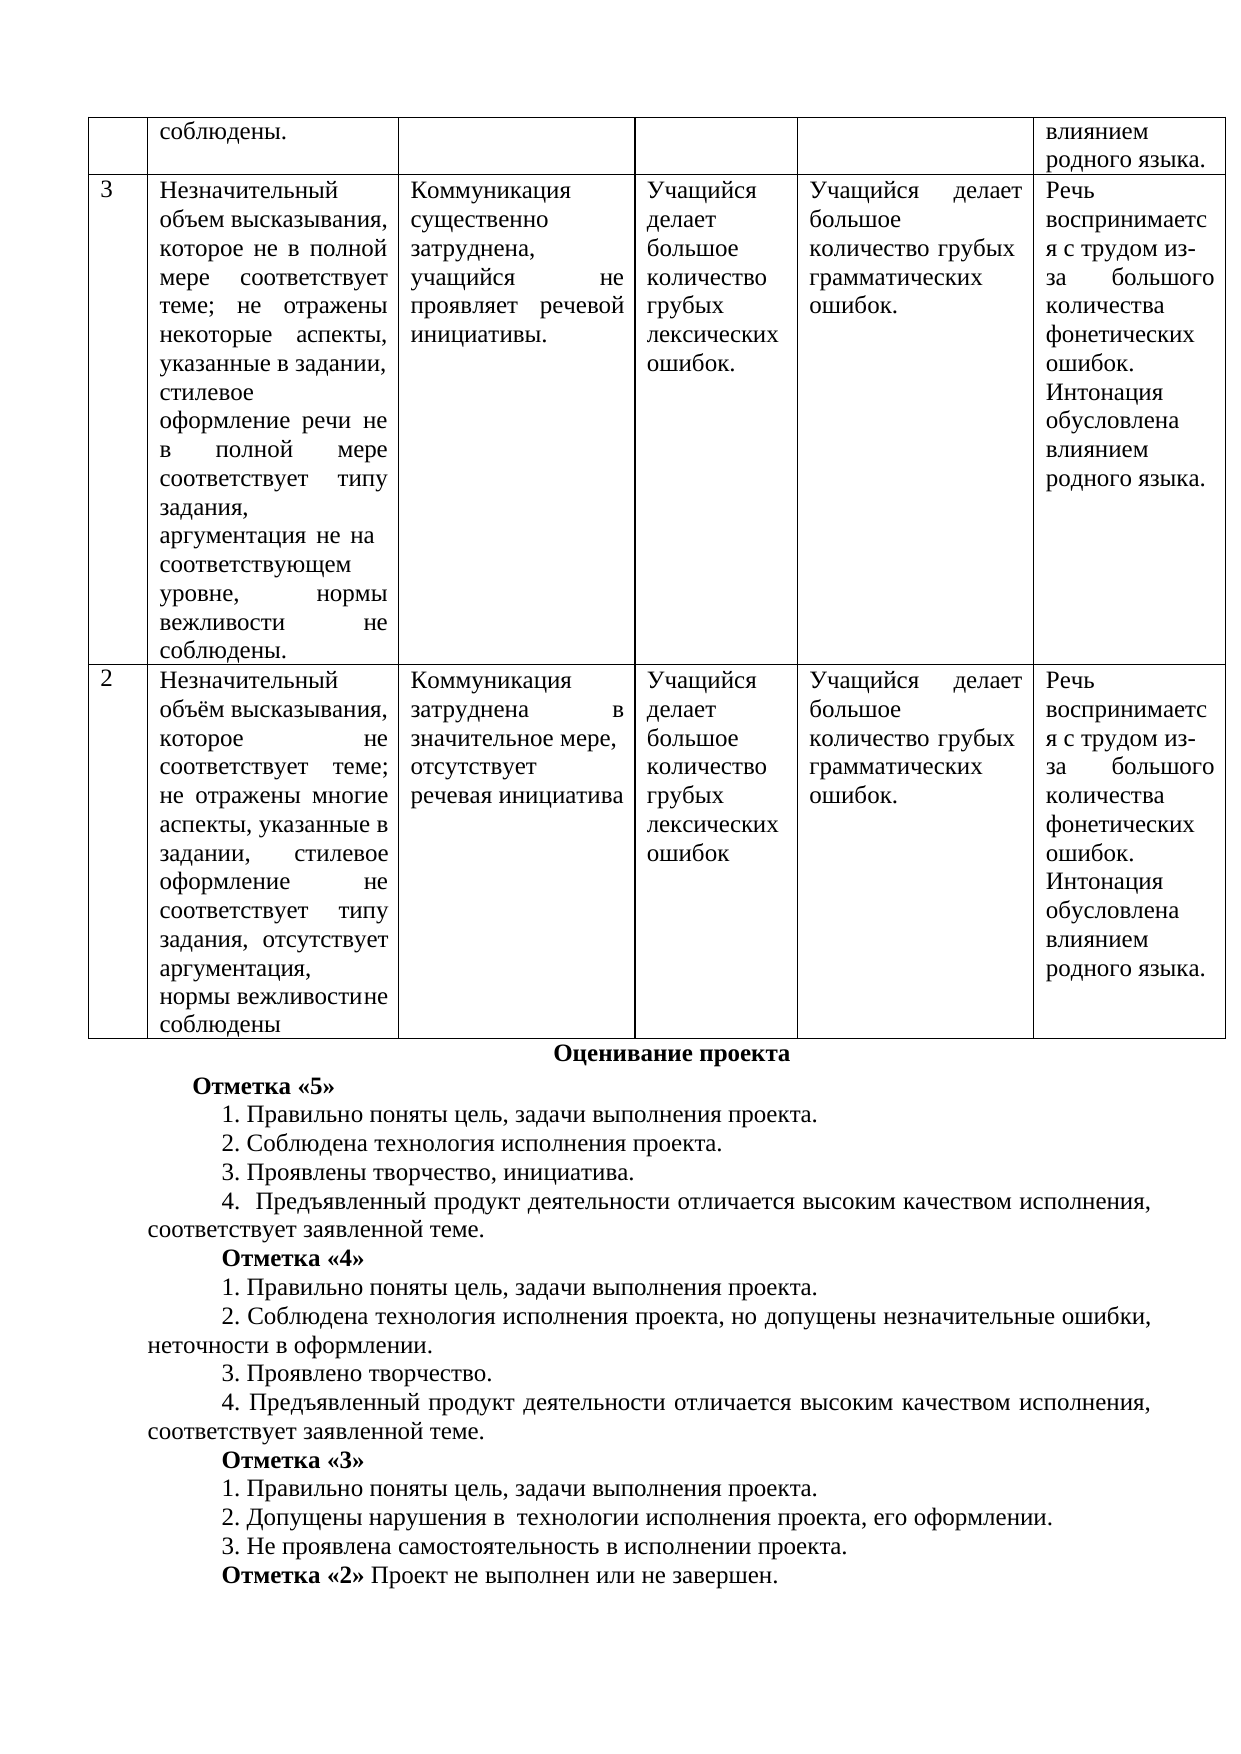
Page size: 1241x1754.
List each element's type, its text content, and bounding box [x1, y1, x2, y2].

subtitle Отметка «4» [221, 1244, 1238, 1272]
table_cell Речь воспринимается с трудом из- за большого количества фонетических ошибок. Интонация обусловлена влиянием родного языка. [1034, 665, 1225, 1038]
list Правильно поняты цель, задачи выполнения проекта. [221, 1474, 1238, 1502]
table_header соблюдены. [148, 118, 398, 174]
list Соблюдена технология исполнения проекта, но допущены незначительные ошибки, неточности в оформлении. [147, 1301, 1152, 1358]
table_cell Незначительный объём высказывания, которое не соответствует теме; не отражены многие аспекты, указанные в задании, стилевое оформление не соответствует типу задания, отсутствует аргументация, нормы вежливости не соблюдены [148, 665, 398, 1038]
list Предъявленный продукт деятельности отличается высоким качеством исполнения, соответствует заявленной теме. [147, 1186, 1151, 1243]
table_cell Коммуникация затруднена в значительное мере, отсутствует речевая инициатива [399, 665, 634, 1038]
table_cell Коммуникация существенно затруднена, учащийся не проявляет речевой инициативы. [399, 175, 634, 664]
table_cell Незначительный объем высказывания, которое не в полной мере соответствует теме; не отражены некоторые аспекты, указанные в задании, стилевое оформление речи не в полной мере соответствует типу задания, аргументация не на соответствующем уровне, нормы вежливости не соблюдены. [148, 175, 398, 664]
table_header [798, 118, 1033, 174]
list Правильно поняты цель, задачи выполнения проекта. [221, 1100, 1238, 1128]
list Проявлено творчество. [221, 1358, 1238, 1387]
text Отметка «5» [190, 1071, 337, 1100]
list Допущены нарушения в технологии исполнения проекта, его оформлении. [221, 1502, 1238, 1531]
table_cell Учащийся делает большое количество грубых лексических ошибок. [636, 175, 797, 664]
table_header влиянием родного языка. [1034, 118, 1225, 174]
subtitle Оценивание проекта [190, 1039, 1153, 1067]
table_cell Учащийся делает большое количество грубых грамматических ошибок. [798, 665, 1033, 1038]
table_header [399, 118, 634, 174]
table_cell Речь воспринимается с трудом из- за большого количества фонетических ошибок. Интонация обусловлена влиянием родного языка. [1034, 175, 1225, 664]
list Соблюдена технология исполнения проекта. [221, 1128, 1238, 1157]
table_cell 2 [89, 665, 147, 1038]
subtitle Отметка «3» [221, 1445, 1238, 1474]
list Правильно поняты цель, задачи выполнения проекта. [221, 1272, 1238, 1301]
table_cell 3 [89, 175, 147, 664]
table_header [89, 118, 147, 174]
text Отметка «2» Проект не выполнен или не завершен. [221, 1560, 1238, 1588]
table_cell Учащийся делает большое количество грубых лексических ошибок [636, 665, 797, 1038]
list Не проявлена самостоятельность в исполнении проекта. [221, 1531, 1238, 1560]
list Проявлены творчество, инициатива. [221, 1157, 1238, 1186]
table_header [636, 118, 797, 174]
list Предъявленный продукт деятельности отличается высоким качеством исполнения, соответствует заявленной теме. [147, 1387, 1151, 1445]
table_cell Учащийся делает большое количество грубых грамматических ошибок. [798, 175, 1033, 664]
